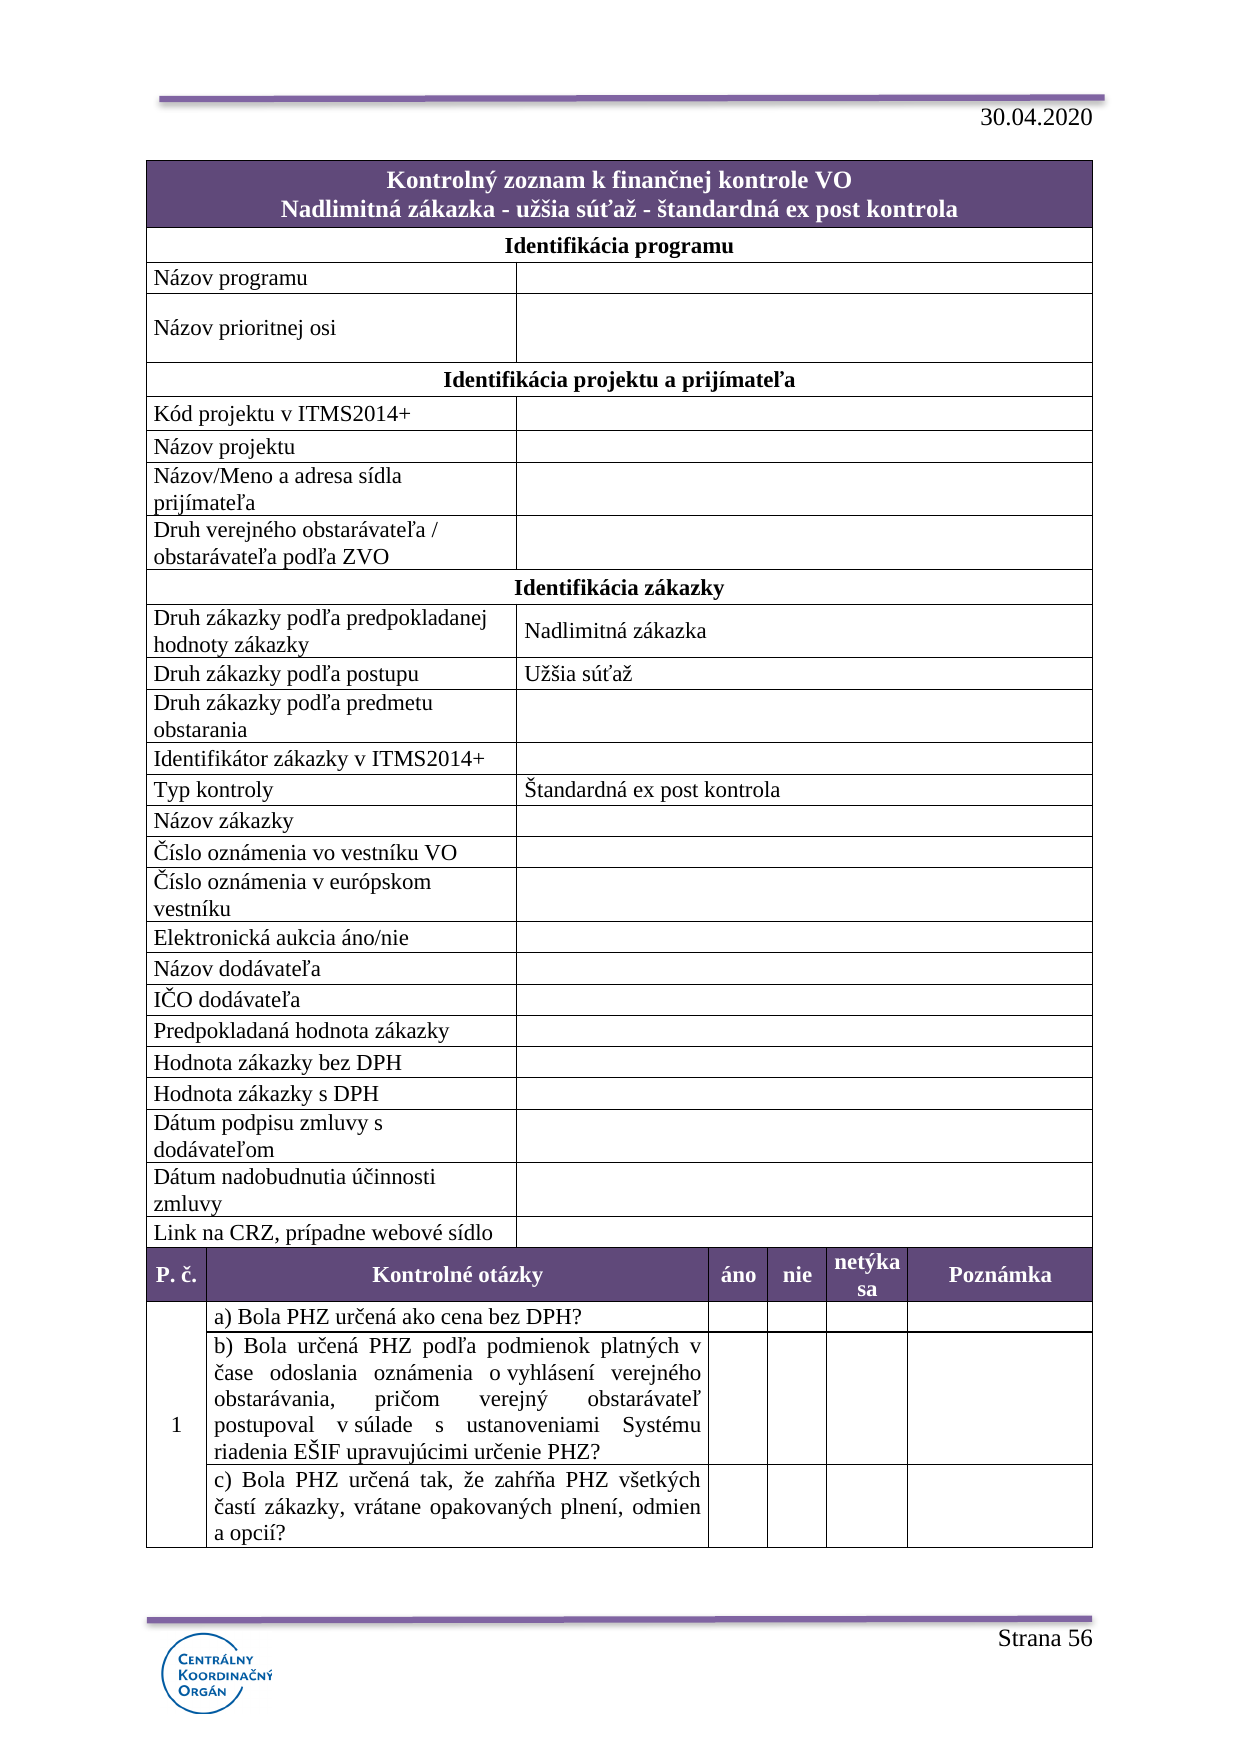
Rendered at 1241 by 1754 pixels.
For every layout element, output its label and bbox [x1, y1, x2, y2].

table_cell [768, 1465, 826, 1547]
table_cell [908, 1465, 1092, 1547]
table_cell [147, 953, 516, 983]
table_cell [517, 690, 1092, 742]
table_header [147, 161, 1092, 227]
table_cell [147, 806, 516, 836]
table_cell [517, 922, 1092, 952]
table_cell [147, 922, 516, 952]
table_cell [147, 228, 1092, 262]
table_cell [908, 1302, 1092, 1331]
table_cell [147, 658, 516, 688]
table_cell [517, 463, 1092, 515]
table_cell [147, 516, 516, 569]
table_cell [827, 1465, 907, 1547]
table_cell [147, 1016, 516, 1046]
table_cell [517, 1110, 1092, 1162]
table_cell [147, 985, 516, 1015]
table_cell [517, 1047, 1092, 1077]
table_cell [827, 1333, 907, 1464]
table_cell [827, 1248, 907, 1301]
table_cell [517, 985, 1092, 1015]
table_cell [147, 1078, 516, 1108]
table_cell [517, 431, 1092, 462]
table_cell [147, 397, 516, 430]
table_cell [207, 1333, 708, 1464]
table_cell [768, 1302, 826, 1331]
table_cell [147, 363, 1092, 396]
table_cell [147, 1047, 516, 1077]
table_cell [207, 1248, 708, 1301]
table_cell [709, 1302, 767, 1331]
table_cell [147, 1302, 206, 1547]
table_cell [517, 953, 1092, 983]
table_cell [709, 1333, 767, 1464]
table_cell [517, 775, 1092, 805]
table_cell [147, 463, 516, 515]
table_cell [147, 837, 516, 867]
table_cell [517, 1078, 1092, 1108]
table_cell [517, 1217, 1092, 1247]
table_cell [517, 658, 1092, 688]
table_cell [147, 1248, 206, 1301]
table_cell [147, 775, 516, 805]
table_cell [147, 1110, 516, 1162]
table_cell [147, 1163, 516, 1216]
picture [159, 1631, 272, 1713]
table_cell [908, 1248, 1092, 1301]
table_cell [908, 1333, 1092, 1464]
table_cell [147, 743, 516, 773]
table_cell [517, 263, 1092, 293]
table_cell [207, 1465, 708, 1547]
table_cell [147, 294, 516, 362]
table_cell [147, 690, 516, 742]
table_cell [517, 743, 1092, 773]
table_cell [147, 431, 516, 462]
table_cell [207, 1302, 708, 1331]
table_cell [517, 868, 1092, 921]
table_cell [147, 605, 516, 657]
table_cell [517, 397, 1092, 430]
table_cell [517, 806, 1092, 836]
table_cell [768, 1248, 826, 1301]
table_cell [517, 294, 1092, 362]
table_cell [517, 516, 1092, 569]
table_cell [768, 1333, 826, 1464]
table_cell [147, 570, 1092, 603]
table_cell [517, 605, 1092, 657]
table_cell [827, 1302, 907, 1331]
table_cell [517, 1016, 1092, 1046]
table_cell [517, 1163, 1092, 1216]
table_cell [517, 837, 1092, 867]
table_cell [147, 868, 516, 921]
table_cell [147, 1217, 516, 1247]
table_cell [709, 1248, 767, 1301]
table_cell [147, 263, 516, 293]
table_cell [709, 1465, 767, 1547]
